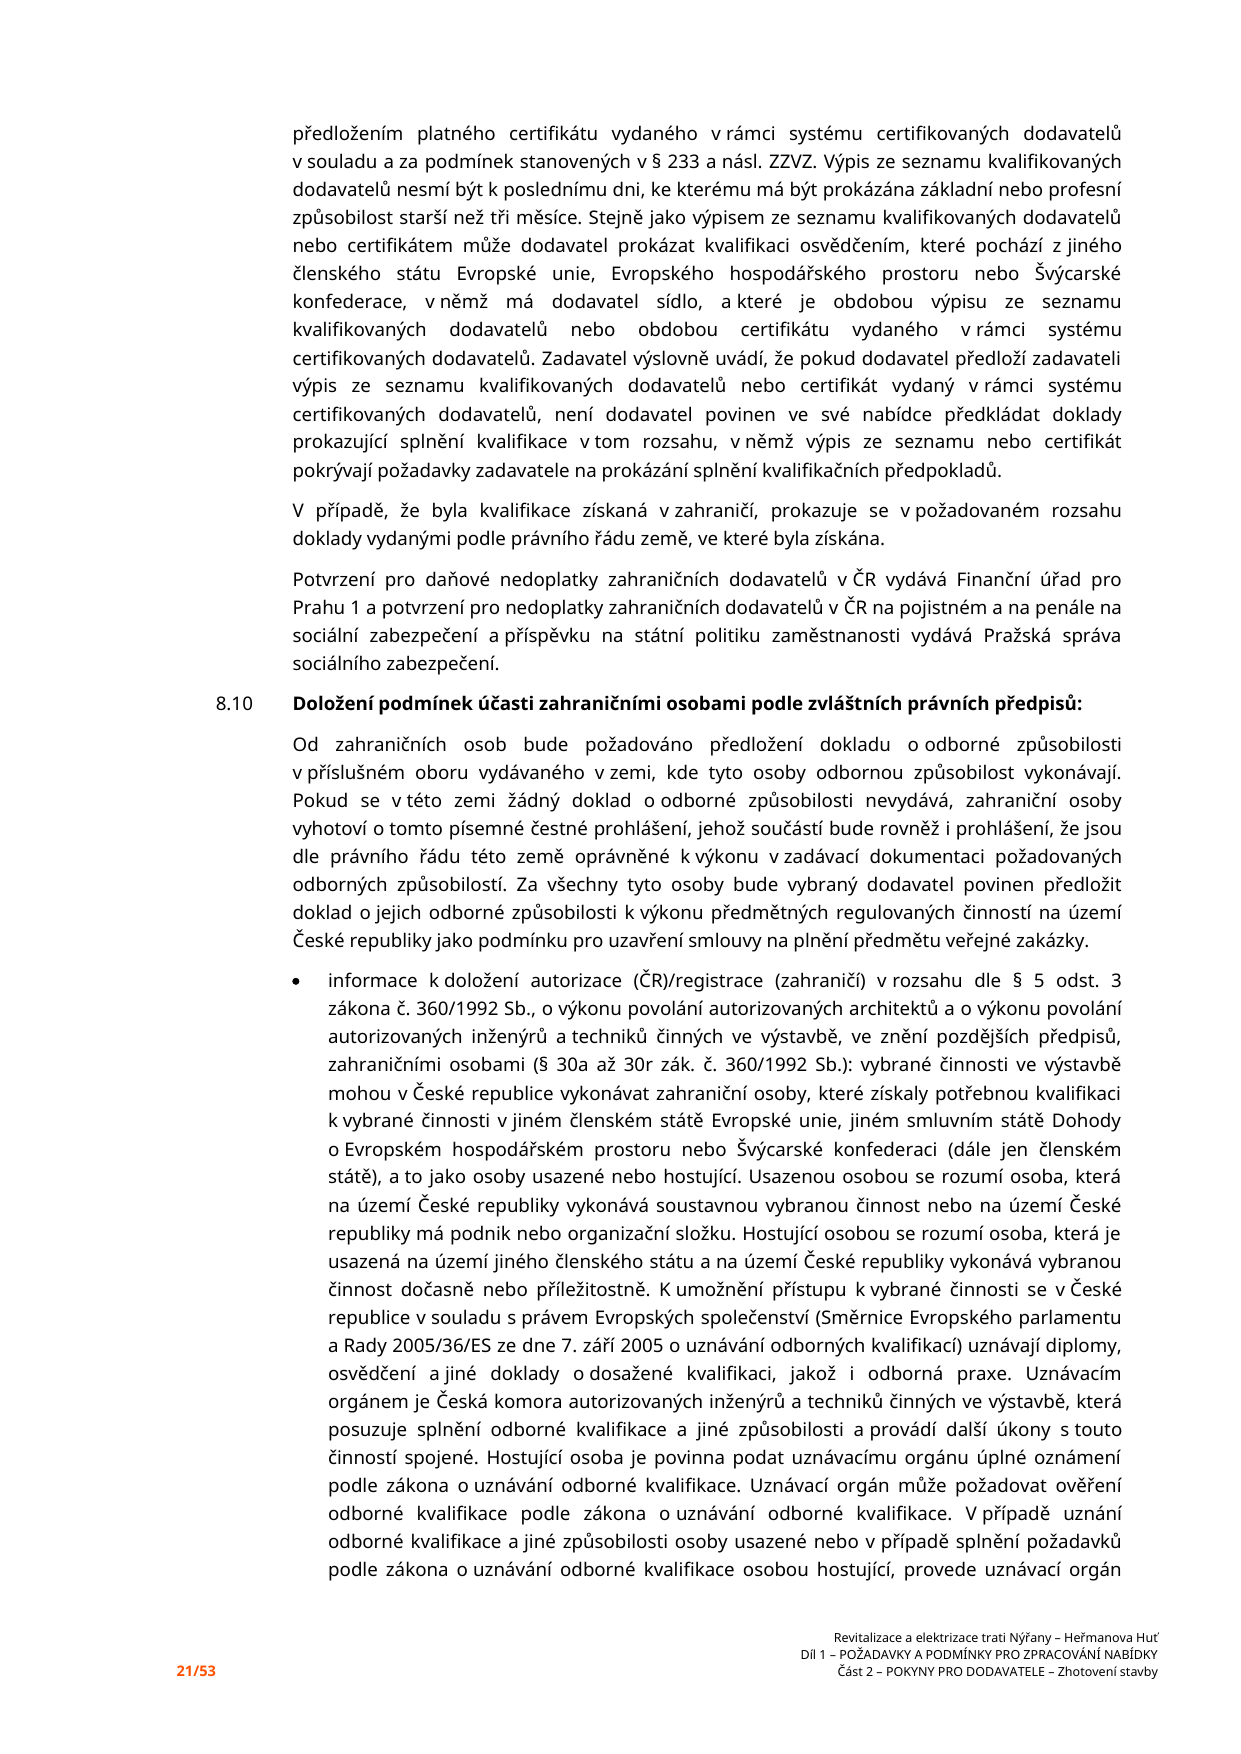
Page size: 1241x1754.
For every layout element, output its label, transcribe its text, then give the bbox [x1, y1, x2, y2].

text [292, 121, 1122, 482]
text Od zahraničních osob bude požadováno předložení dokladu o odborné způsobilosti v příslušném oboru vydávaného v zemi, kde tyto osoby odbornou způsobilost vykonávají. Pokud se v této zemi žádný doklad o odborné způsobilosti nevydává, zahraniční osoby vyhotoví o tomto písemné čestné prohlášení, jehož součástí bude rovněž i prohlášení, že jsou dle právního řádu této země oprávněné k výkonu v zadávací dokumentaci požadovaných odborných způsobilostí. Za všechny tyto osoby bude vybraný dodavatel povinen předložit doklad o jejich odborné způsobilosti k výkonu předmětných regulovaných činností na území České republiky jako podmínku pro uzavření smlouvy na plnění předmětu veřejné zakázky. [292, 731, 1122, 953]
text V případě, že byla kvalifikace získaná v zahraničí, prokazuje se v požadovaném rozsahu doklady vydanými podle právního řádu země, ve které byla získána. [292, 497, 1122, 551]
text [292, 968, 1122, 1582]
text Potvrzení pro daňové nedoplatky zahraničních dodavatelů v ČR vydává Finanční úřad pro Prahu 1 a potvrzení pro nedoplatky zahraničních dodavatelů v ČR na pojistném a na penále na sociální zabezpečení a příspěvku na státní politiku zaměstnanosti vydává Pražská správa sociálního zabezpečení. [292, 566, 1122, 676]
text Doložení podmínek účasti zahraničními osobami podle zvláštních právních předpisů: [216, 691, 1122, 716]
